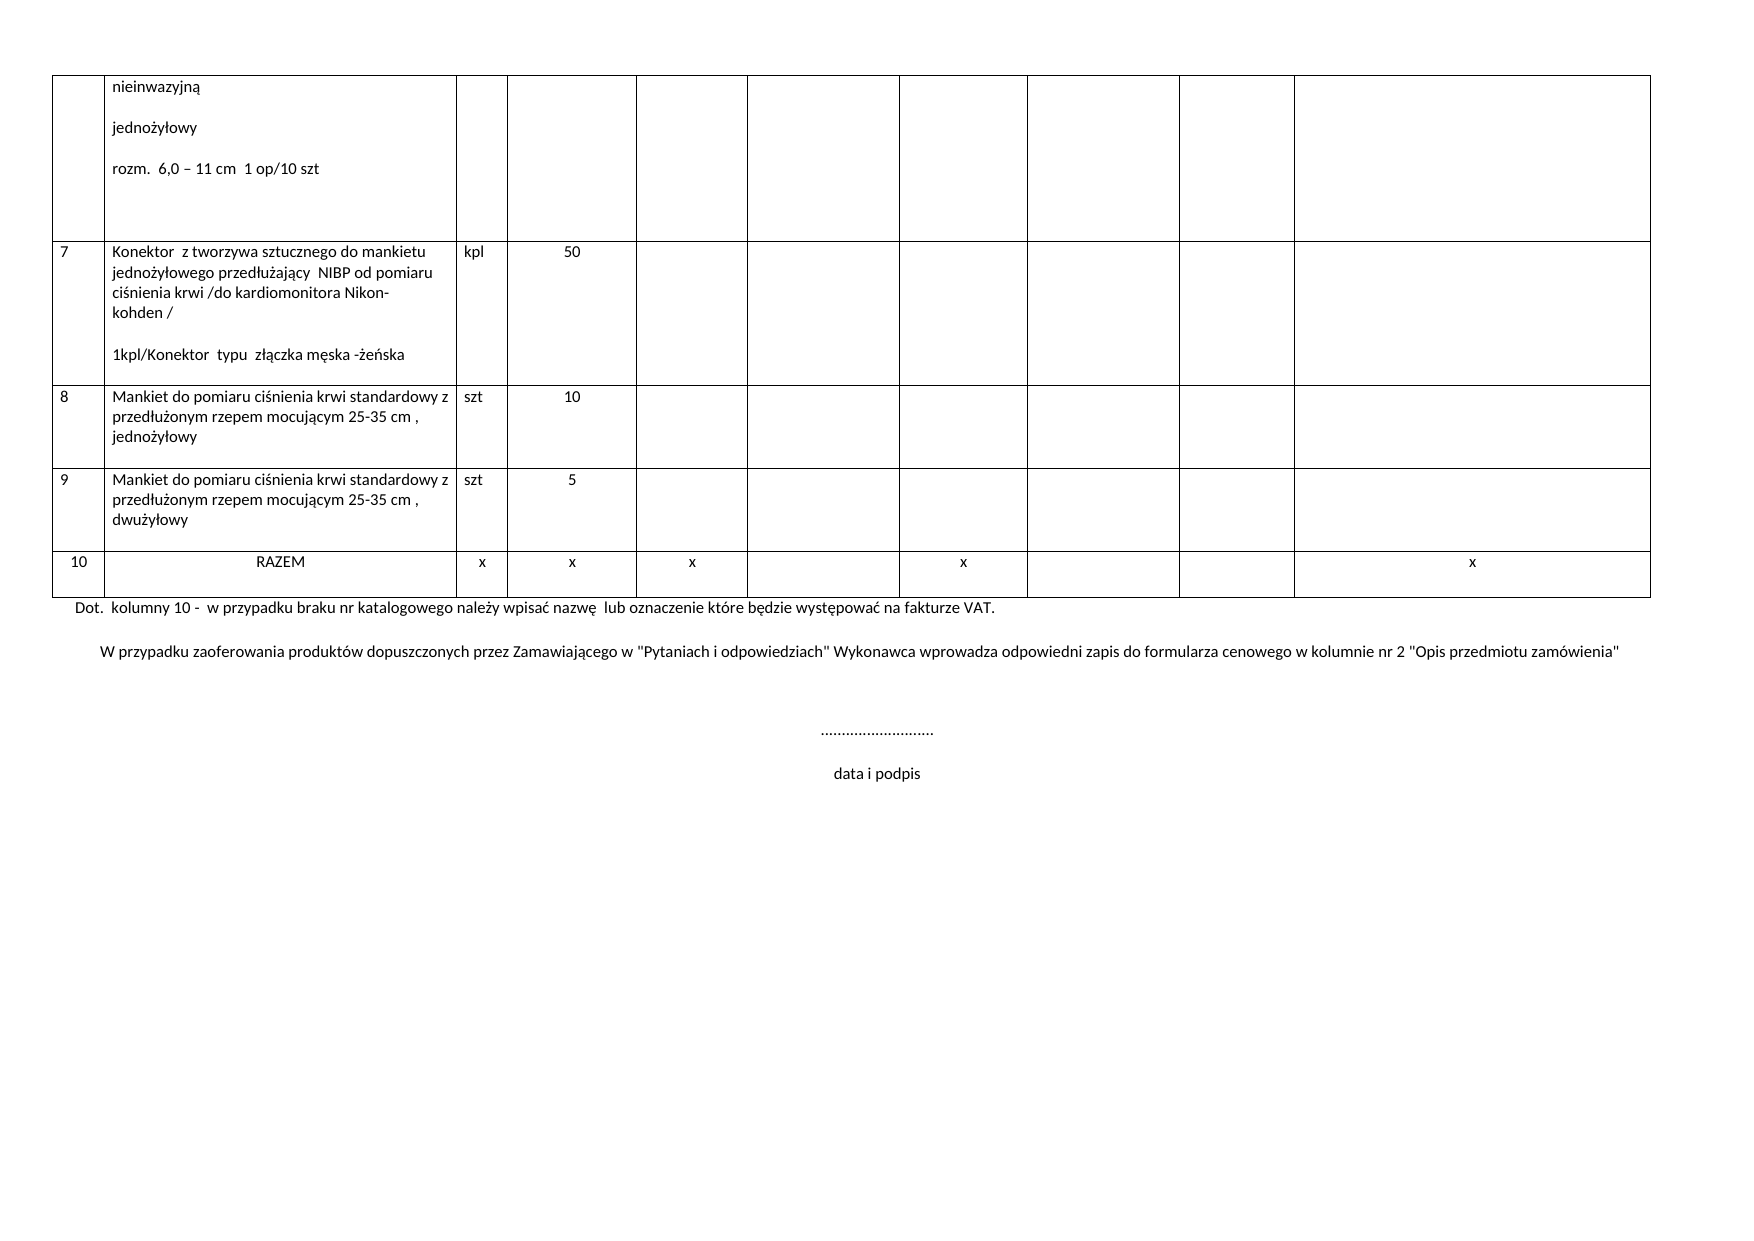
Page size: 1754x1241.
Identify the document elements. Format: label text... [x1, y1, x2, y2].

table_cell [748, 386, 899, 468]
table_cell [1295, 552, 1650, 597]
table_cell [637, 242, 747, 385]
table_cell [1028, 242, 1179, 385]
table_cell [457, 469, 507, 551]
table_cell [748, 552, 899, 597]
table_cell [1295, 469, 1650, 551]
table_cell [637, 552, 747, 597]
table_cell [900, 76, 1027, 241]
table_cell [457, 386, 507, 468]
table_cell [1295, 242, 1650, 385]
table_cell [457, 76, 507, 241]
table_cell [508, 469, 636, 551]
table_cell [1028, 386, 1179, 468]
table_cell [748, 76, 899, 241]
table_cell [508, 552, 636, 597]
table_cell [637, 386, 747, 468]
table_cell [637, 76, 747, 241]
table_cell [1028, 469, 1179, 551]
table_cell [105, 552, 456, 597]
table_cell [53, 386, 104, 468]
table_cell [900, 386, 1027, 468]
text data i podpis [75, 763, 1679, 783]
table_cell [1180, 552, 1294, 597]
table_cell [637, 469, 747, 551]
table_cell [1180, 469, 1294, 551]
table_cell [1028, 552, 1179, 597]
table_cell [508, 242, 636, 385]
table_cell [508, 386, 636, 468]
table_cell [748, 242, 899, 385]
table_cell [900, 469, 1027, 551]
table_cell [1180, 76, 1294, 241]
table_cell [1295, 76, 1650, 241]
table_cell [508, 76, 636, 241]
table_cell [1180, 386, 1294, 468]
text Dot. kolumny 10 - w przypadku braku nr katalogowego należy wpisać nazwę lub oznaczenie które będzie występować na fakturze VAT. [75, 598, 1679, 618]
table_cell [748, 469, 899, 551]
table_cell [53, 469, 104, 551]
text ........................... [75, 719, 1679, 739]
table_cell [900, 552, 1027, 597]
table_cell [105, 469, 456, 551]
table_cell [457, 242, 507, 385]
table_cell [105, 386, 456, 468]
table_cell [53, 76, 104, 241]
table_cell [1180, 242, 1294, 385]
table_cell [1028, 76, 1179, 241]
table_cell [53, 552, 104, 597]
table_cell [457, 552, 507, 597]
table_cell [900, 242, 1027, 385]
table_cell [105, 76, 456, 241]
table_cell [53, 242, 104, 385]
text W przypadku zaoferowania produktów dopuszczonych przez Zamawiającego w "Pytaniach i odpowiedziach" Wykonawca wprowadza odpowiedni zapis do formularza cenowego w kolumnie nr 2 "Opis przedmiotu zamówienia" [75, 642, 1679, 662]
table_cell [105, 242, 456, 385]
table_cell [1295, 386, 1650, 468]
